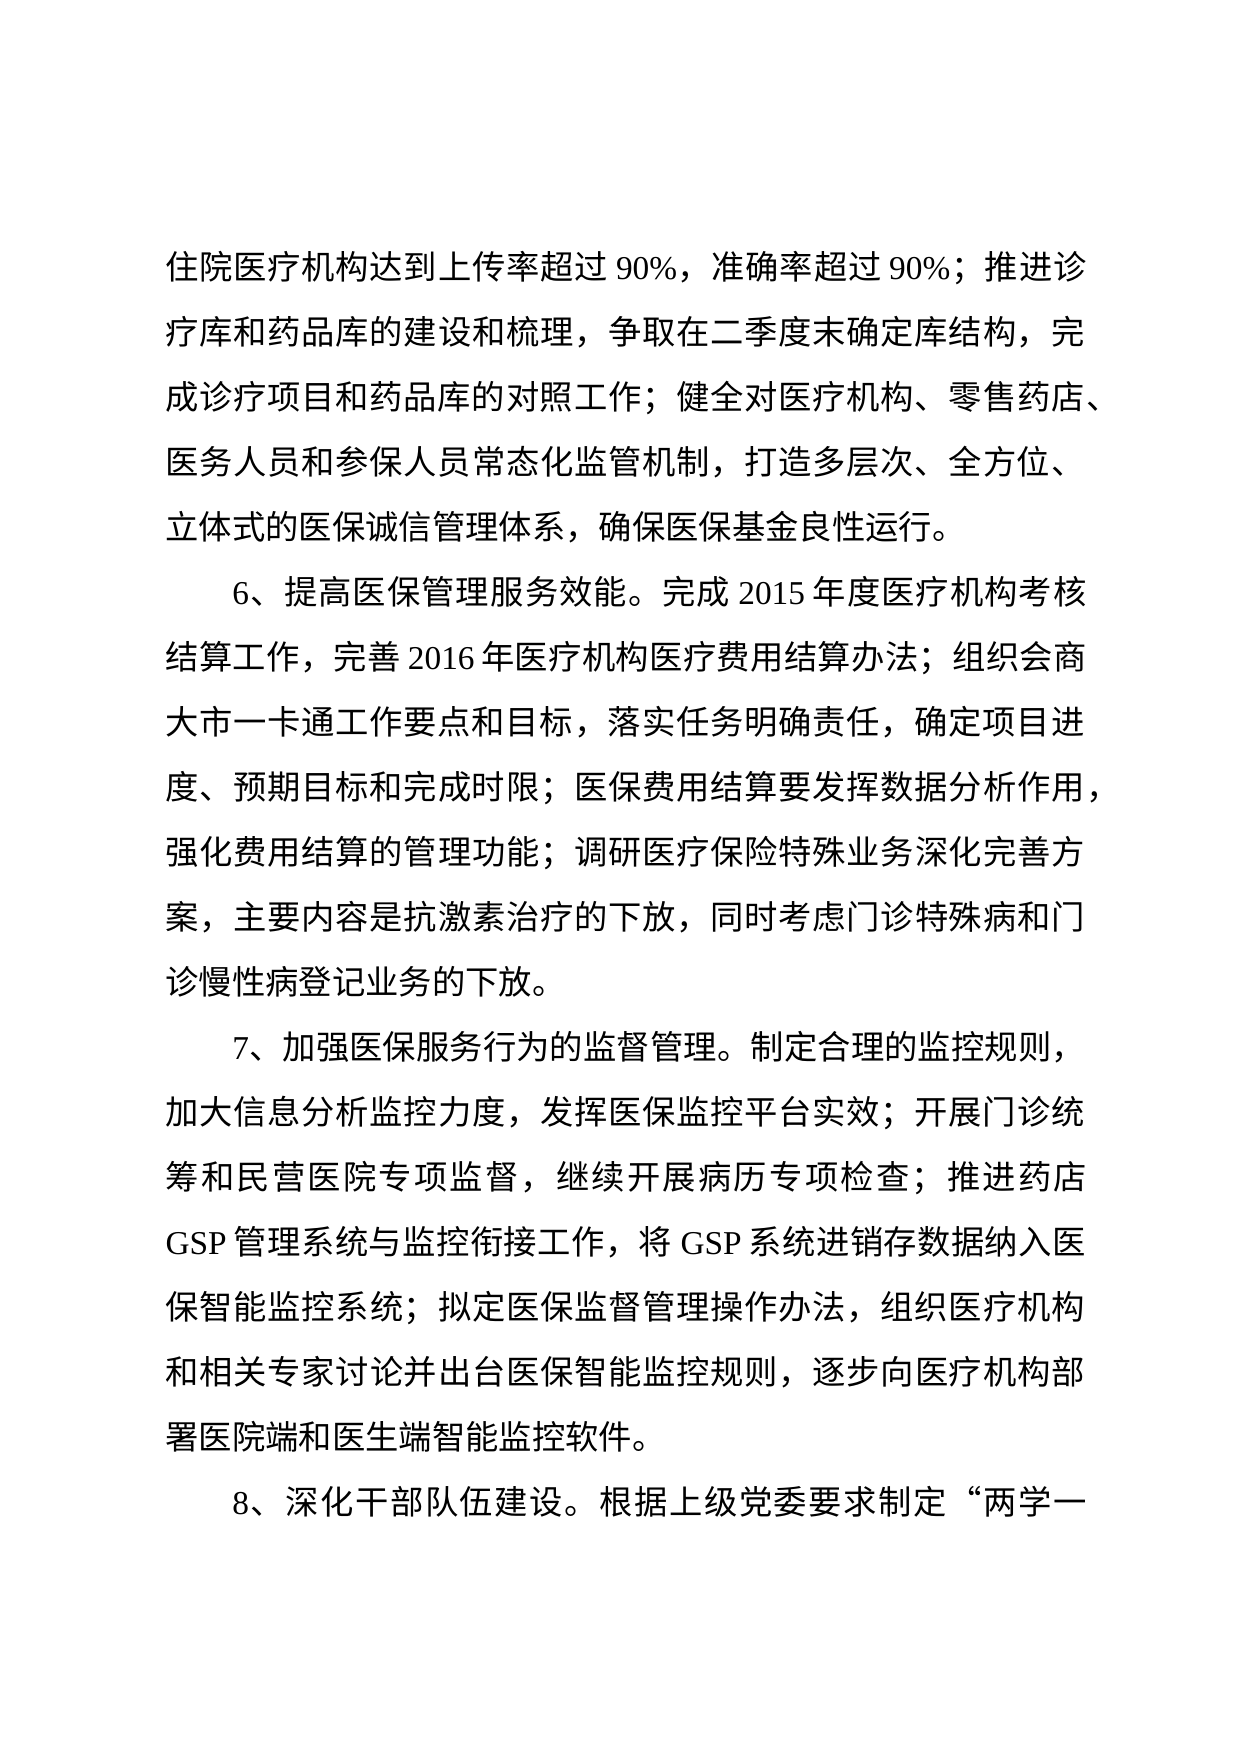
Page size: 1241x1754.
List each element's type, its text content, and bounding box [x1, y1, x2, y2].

text 6、提高医保管理服务效能。完成2015年度医疗机构考核结算工作，完善2016年医疗机构医疗费用结算办法；组织会商大市一卡通工作要点和目标，落实任务明确责任，确定项目进度、预期目标和完成时限；医保费用结算要发挥数据分析作用，强化费用结算的管理功能；调研医疗保险特殊业务深化完善方案，主要内容是抗激素治疗的下放，同时考虑门诊特殊病和门诊慢性病登记业务的下放。 [165, 558, 1087, 1013]
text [165, 233, 1087, 558]
text 7、加强医保服务行为的监督管理。制定合理的监控规则，加大信息分析监控力度，发挥医保监控平台实效；开展门诊统筹和民营医院专项监督，继续开展病历专项检查；推进药店GSP管理系统与监控衔接工作，将GSP系统进销存数据纳入医保智能监控系统；拟定医保监督管理操作办法，组织医疗机构和相关专家讨论并出台医保智能监控规则，逐步向医疗机构部署医院端和医生端智能监控软件。 [165, 1013, 1087, 1468]
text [165, 1468, 1087, 1533]
